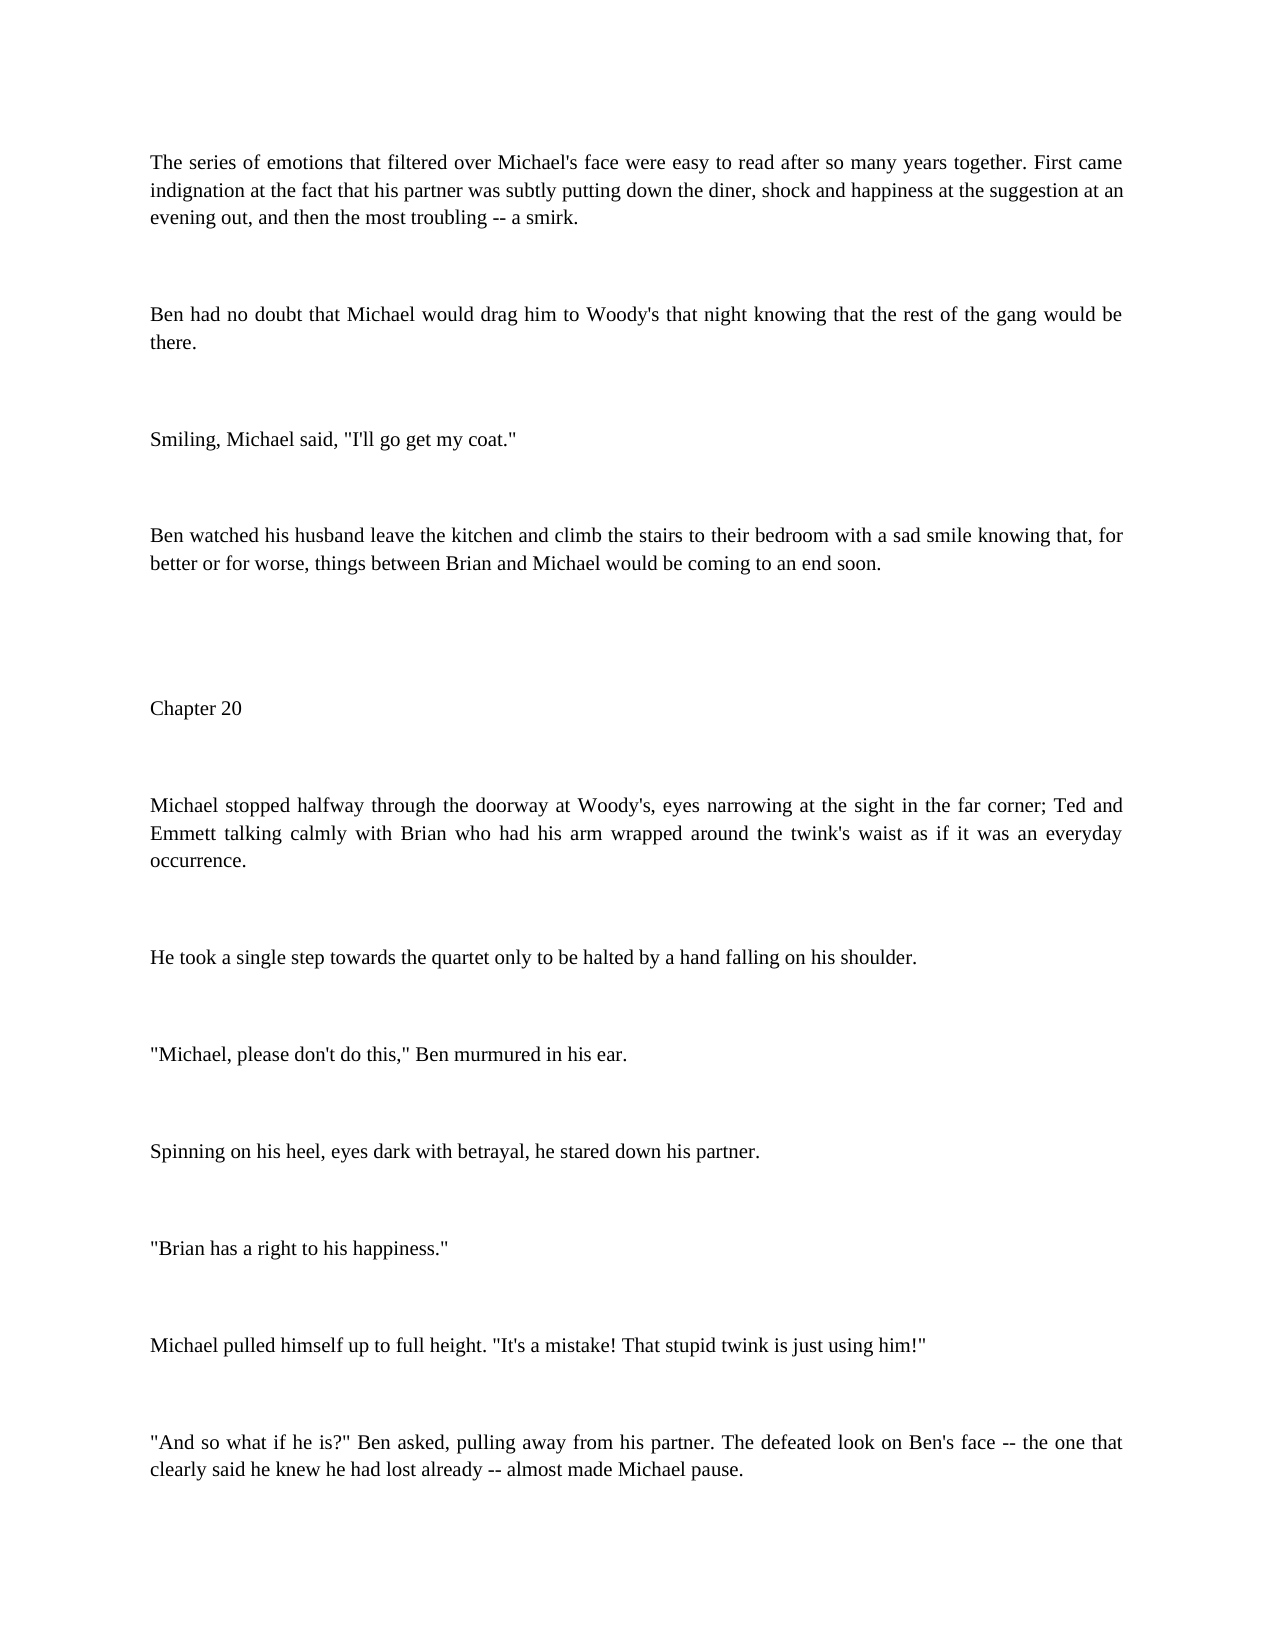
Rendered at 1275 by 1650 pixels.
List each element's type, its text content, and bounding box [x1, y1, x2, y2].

text "And so what if he is?" Ben asked, pulling away from his partner. The defeated look on Ben's face -- the one that clearly said he knew he had lost already -- almost made Michael pause. [150, 1430, 1125, 1481]
text Chapter 20 [150, 696, 1125, 720]
text Smiling, Michael said, "I'll go get my coat." [150, 427, 1125, 451]
text He took a single step towards the quartet only to be halted by a hand falling on his shoulder. [150, 945, 1125, 969]
text Spinning on his heel, eyes dark with betrayal, he stared down his partner. [150, 1139, 1125, 1163]
text Ben watched his husband leave the kitchen and climb the stairs to their bedroom with a sad smile knowing that, for better or for worse, things between Brian and Michael would be coming to an end soon. [150, 523, 1125, 575]
text The series of emotions that filtered over Michael's face were easy to read after so many years together. First came indignation at the fact that his partner was subtly putting down the diner, shock and happiness at the suggestion at an evening out, and then the most troubling -- a smirk. [150, 150, 1125, 229]
text "Brian has a right to his happiness." [150, 1236, 1125, 1260]
text "Michael, please don't do this," Ben murmured in his ear. [150, 1042, 1125, 1066]
text Michael stopped halfway through the doorway at Woody's, eyes narrowing at the sight in the far corner; Ted and Emmett talking calmly with Brian who had his arm wrapped around the twink's waist as if it was an everyday occurrence. [150, 793, 1125, 872]
text Ben had no doubt that Michael would drag him to Woody's that night knowing that the rest of the gang would be there. [150, 302, 1125, 354]
text Michael pulled himself up to full height. "It's a mistake! That stupid twink is just using him!" [150, 1333, 1125, 1357]
